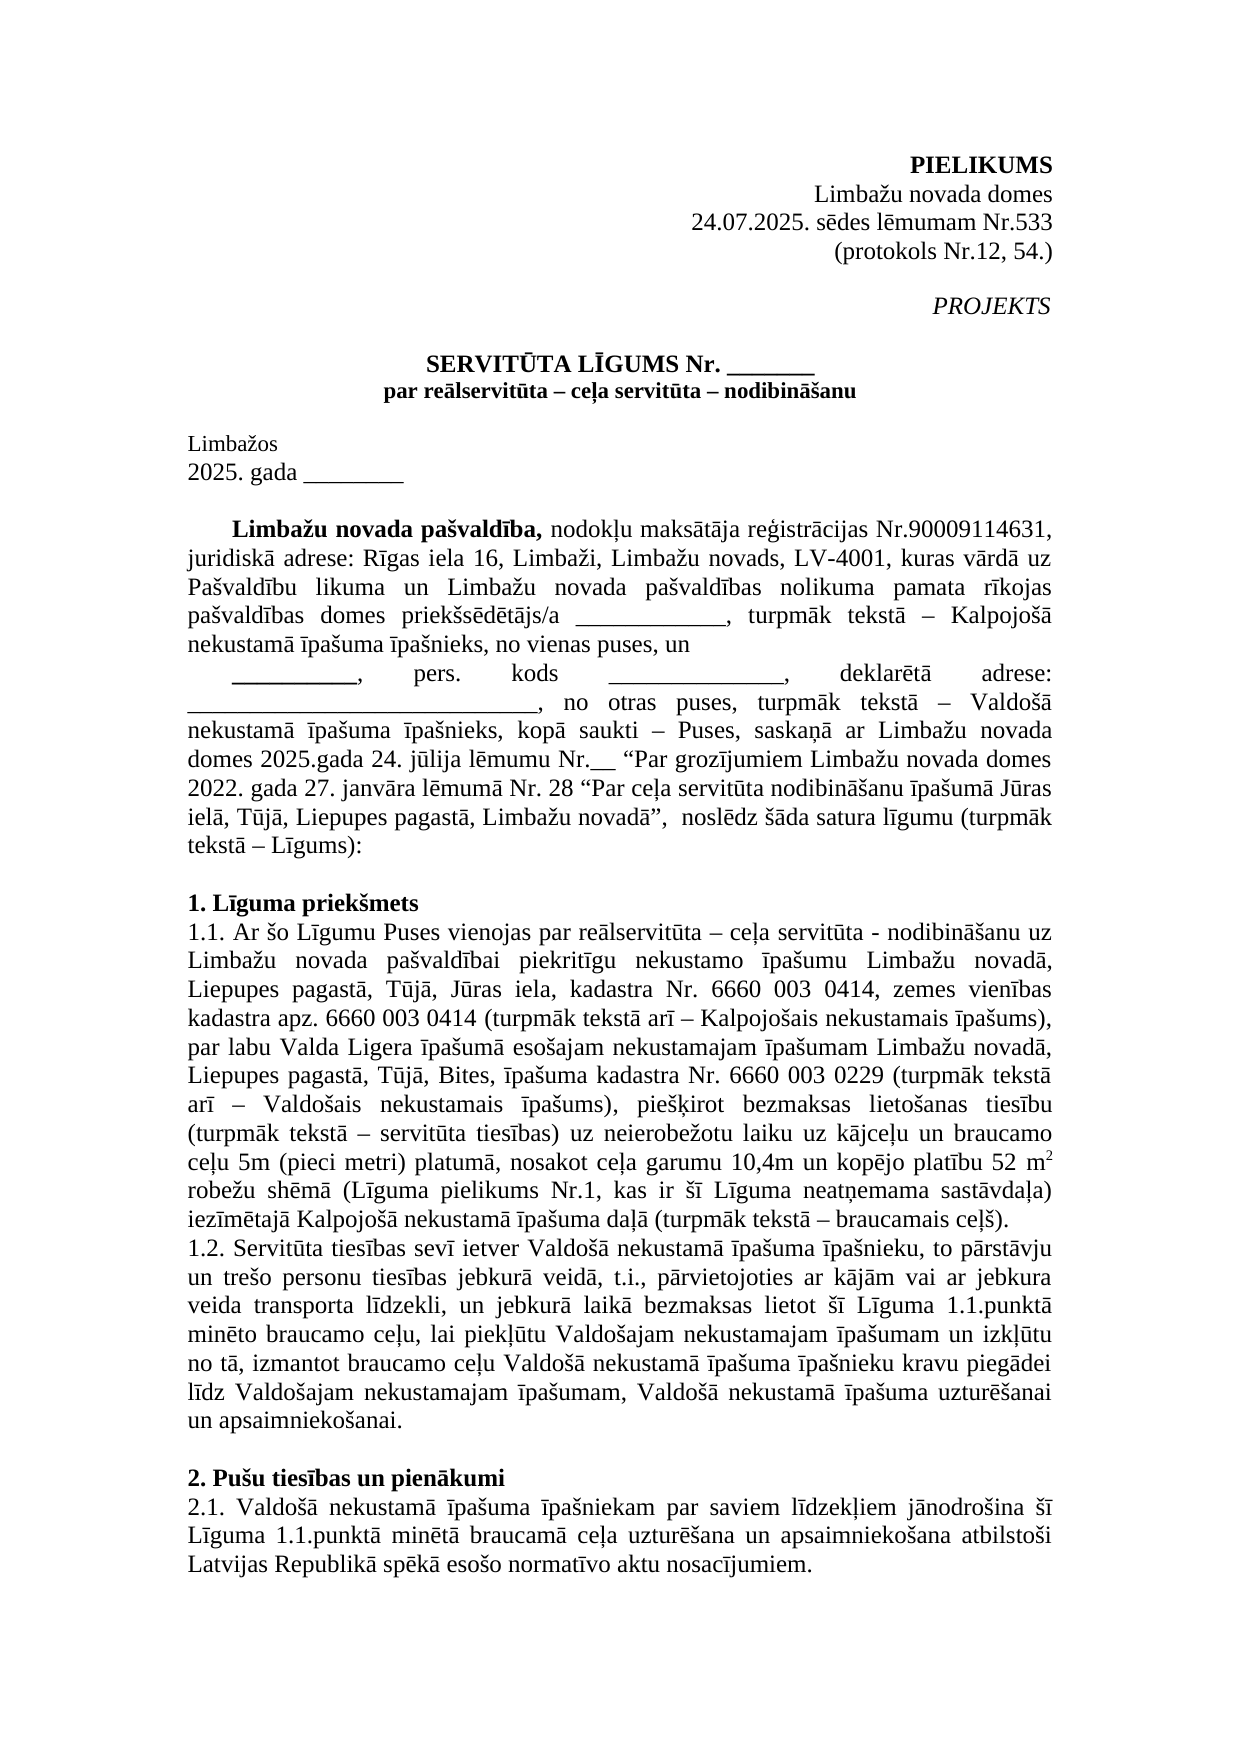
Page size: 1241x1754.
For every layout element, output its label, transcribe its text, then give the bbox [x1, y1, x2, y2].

text Limbažu novada pašvaldība, nodokļu maksātāja reģistrācijas Nr.90009114631, juridiskā adrese: Rīgas iela 16, Limbaži, Limbažu novads, LV-4001, kuras vārdā uz Pašvaldību likuma un Limbažu novada pašvaldības nolikuma pamata rīkojas pašvaldības domes priekšsēdētājs/a ____________, turpmāk tekstā – Kalpojošā nekustamā īpašuma īpašnieks, no vienas puses, un [187, 514, 1053, 658]
text (protokols Nr.12, 54.) [187, 236, 1053, 265]
text 1. Līguma priekšmets [187, 888, 1053, 917]
text __________, pers. kods ______________, deklarētā adrese: ____________________________, no otras puses, turpmāk tekstā – Valdošā nekustamā īpašuma īpašnieks, kopā saukti – Puses, saskaņā ar Limbažu novada domes 2025.gada 24. jūlija lēmumu Nr.__ “Par grozījumiem Limbažu novada domes 2022. gada 27. janvāra lēmumā Nr. 28 “Par ceļa servitūta nodibināšanu īpašumā Jūras ielā, Tūjā, Liepupes pagastā, Limbažu novadā”, noslēdz šāda satura līgumu (turpmāk tekstā – ): [187, 658, 1053, 859]
text Limbažu novada domes [187, 179, 1053, 207]
text 1.1. Ar šo Līgumu Puses vienojas par reālservitūta – ceļa servitūta - nodibināšanu uz Limbažu novada pašvaldībai piekritīgu nekustamo īpašumu Limbažu novadā, Liepupes pagastā, Tūjā, Jūras iela, kadastra Nr. 6660 003 0414, zemes vienības kadastra apz. 6660 003 0414 (turpmāk tekstā arī – Kalpojošais nekustamais īpašums), par labu Valda Ligera īpašumā esošajam nekustamajam īpašumam Limbažu novadā, Liepupes pagastā, Tūjā, Bites, īpašuma kadastra Nr. 6660 003 0229 (turpmāk tekstā arī – Valdošais nekustamais īpašums), piešķirot bezmaksas lietošanas tiesību (turpmāk tekstā – servitūta tiesības) uz neierobežotu laiku uz kājceļu un braucamo ceļu 5m (pieci metri) platumā, nosakot ceļa garumu 10,4m un kopējo platību 52 m2 robežu shēmā (Līguma pielikums Nr.1, kas ir šī Līguma neatņemama sastāvdaļa) iezīmētajā Kalpojošā nekustamā īpašuma daļā (turpmāk tekstā – braucamais ceļš). [187, 917, 1053, 1233]
text Limbažos [187, 430, 1053, 457]
text 24.07.2025. sēdes lēmumam Nr.533 [187, 207, 1053, 236]
text 2.1. Valdošā nekustamā īpašuma īpašniekam par saviem līdzekļiem jānodrošina šī Līguma 1.1.punktā minētā braucamā ceļa uzturēšana un apsaimniekošana atbilstoši Latvijas Republikā spēkā esošo normatīvo aktu nosacījumiem. [187, 1492, 1053, 1578]
text 2025. gada ________ [187, 457, 1053, 485]
text par reālservitūta – ceļa servitūta – nodibināšanu [187, 378, 1053, 404]
text 2. Pušu tiesības un pienākumi [187, 1463, 1053, 1492]
text PROJEKTS [187, 291, 1053, 320]
text 1.2. Servitūta tiesības sevī ietver Valdošā nekustamā īpašuma īpašnieku, to pārstāvju un trešo personu tiesības jebkurā veidā, t.i., pārvietojoties ar kājām vai ar jebkura veida transporta līdzekli, un jebkurā laikā bezmaksas lietot šī Līguma 1.1.punktā minēto braucamo ceļu, lai piekļūtu Valdošajam nekustamajam īpašumam un izkļūtu no tā, izmantot braucamo ceļu Valdošā nekustamā īpašuma īpašnieku kravu piegādei līdz Valdošajam nekustamajam īpašumam, Valdošā nekustamā īpašuma uzturēšanai un apsaimniekošanai. [187, 1233, 1053, 1434]
text SERVITŪTA Nr. _______ [187, 349, 1053, 378]
text PIELIKUMS [187, 150, 1053, 179]
